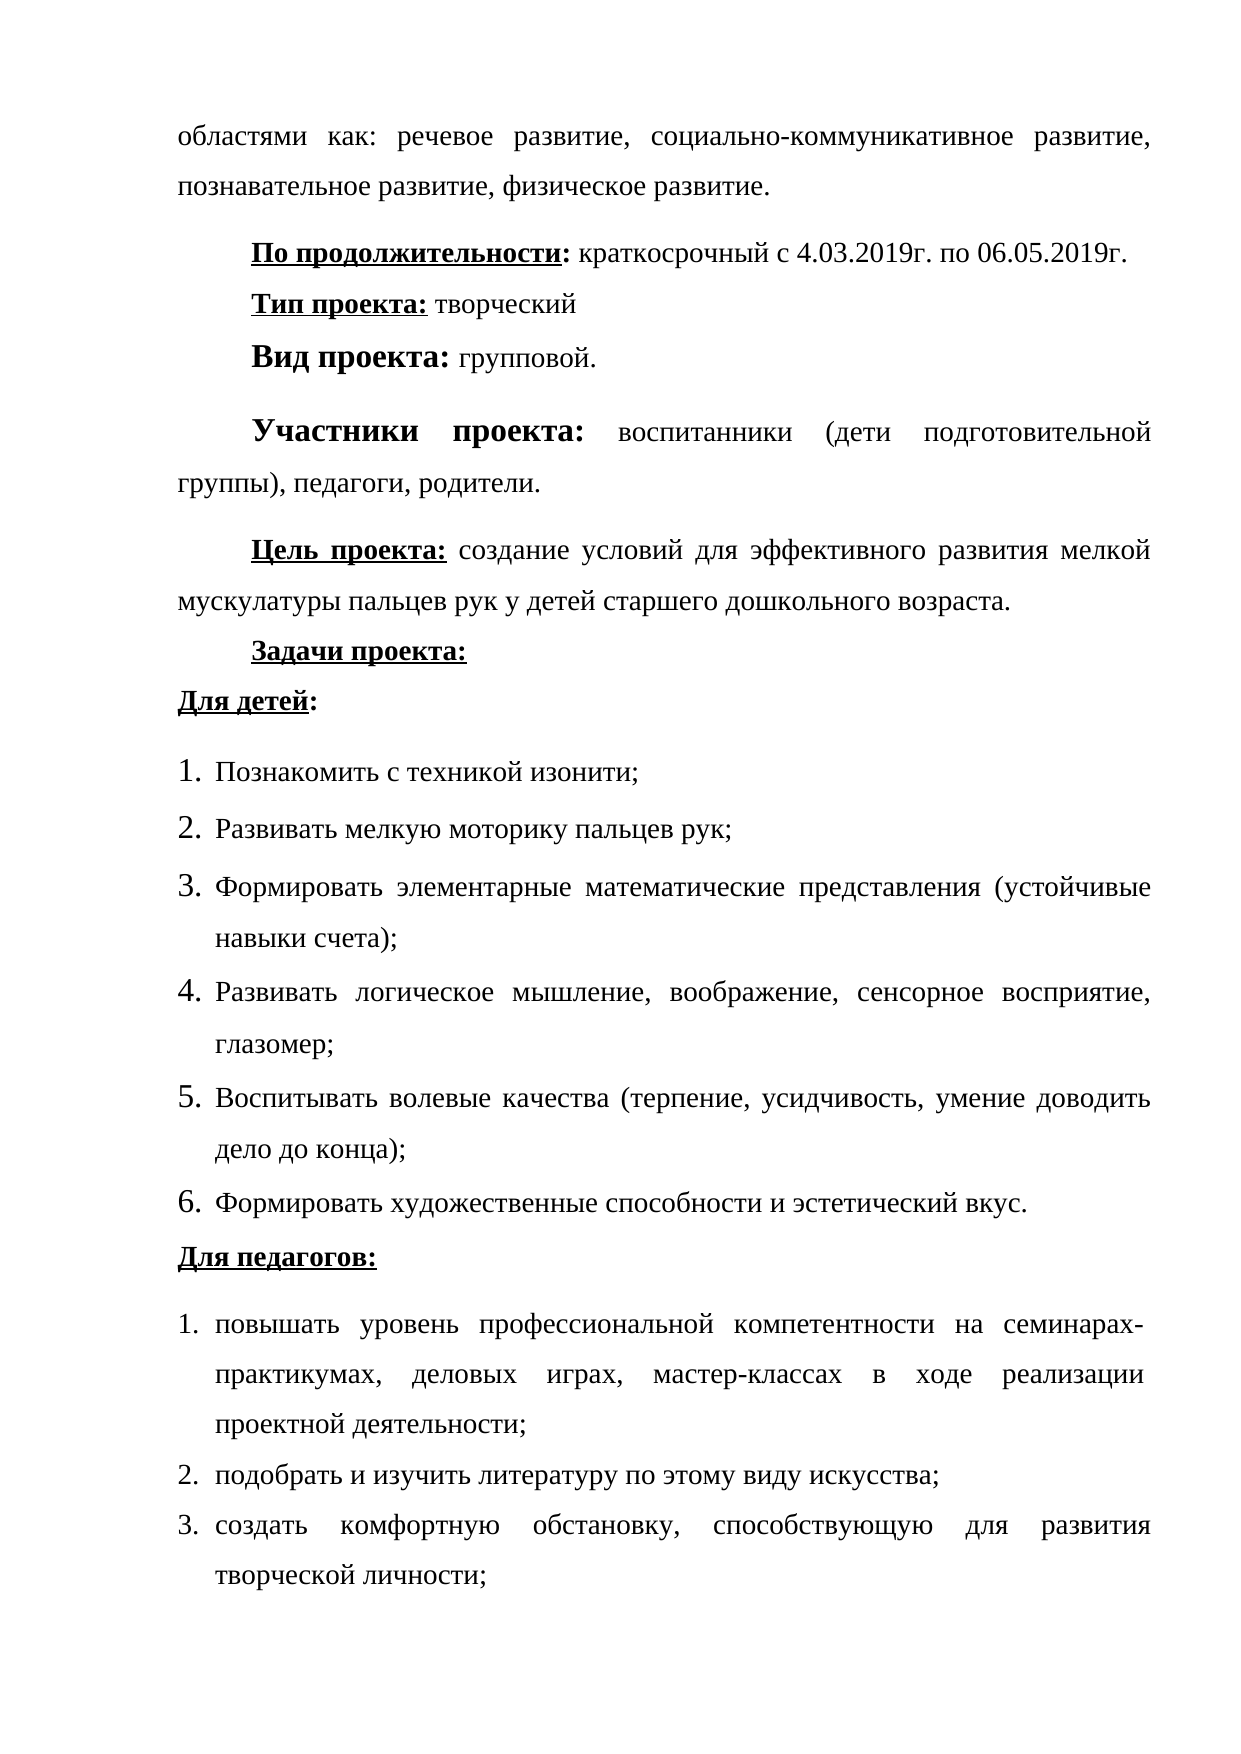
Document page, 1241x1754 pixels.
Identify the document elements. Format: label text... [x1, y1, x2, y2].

text Для педагогов: [177, 1239, 1145, 1272]
text Участники проекта: воспитанники (дети подготовительной группы), педагоги, родители. [177, 410, 1152, 499]
list повышать уровень профессиональной компетентности на семинарах-практикумах, деловых играх, мастер-классах в ходе реализации проектной деятельности; [177, 1306, 1144, 1440]
list Формировать элементарные математические представления (устойчивые навыки счета); [177, 865, 1152, 954]
text Для детей: [177, 683, 1145, 717]
text Цель проекта: создание условий для эффективного развития мелкой мускулатуры пальцев рук у детей старшего дошкольного возраста. [177, 532, 1152, 616]
list создать комфортную обстановку, способствующую для развития творческой личности; [177, 1507, 1152, 1591]
list Воспитывать волевые качества (терпение, усидчивость, умение доводить дело до конца); [177, 1076, 1152, 1165]
list Развивать логическое мышление, воображение, сенсорное восприятие, глазомер; [177, 971, 1152, 1059]
text Тип проекта: творческий [177, 286, 1152, 319]
list Развивать мелкую моторику пальцев рук; [177, 808, 1152, 846]
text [177, 118, 1152, 202]
text Вид проекта: групповой. [177, 336, 1152, 374]
text Задачи проекта: [177, 633, 1152, 666]
list подобрать и изучить литературу по этому виду искусства; [177, 1457, 1144, 1490]
text По продолжительности: краткосрочный с 4.03.2019г. по 06.05.2019г. [177, 235, 1152, 269]
list Формировать художественные способности и эстетический вкус. [177, 1181, 1152, 1220]
list Познакомить с техникой изонити; [177, 750, 1152, 788]
